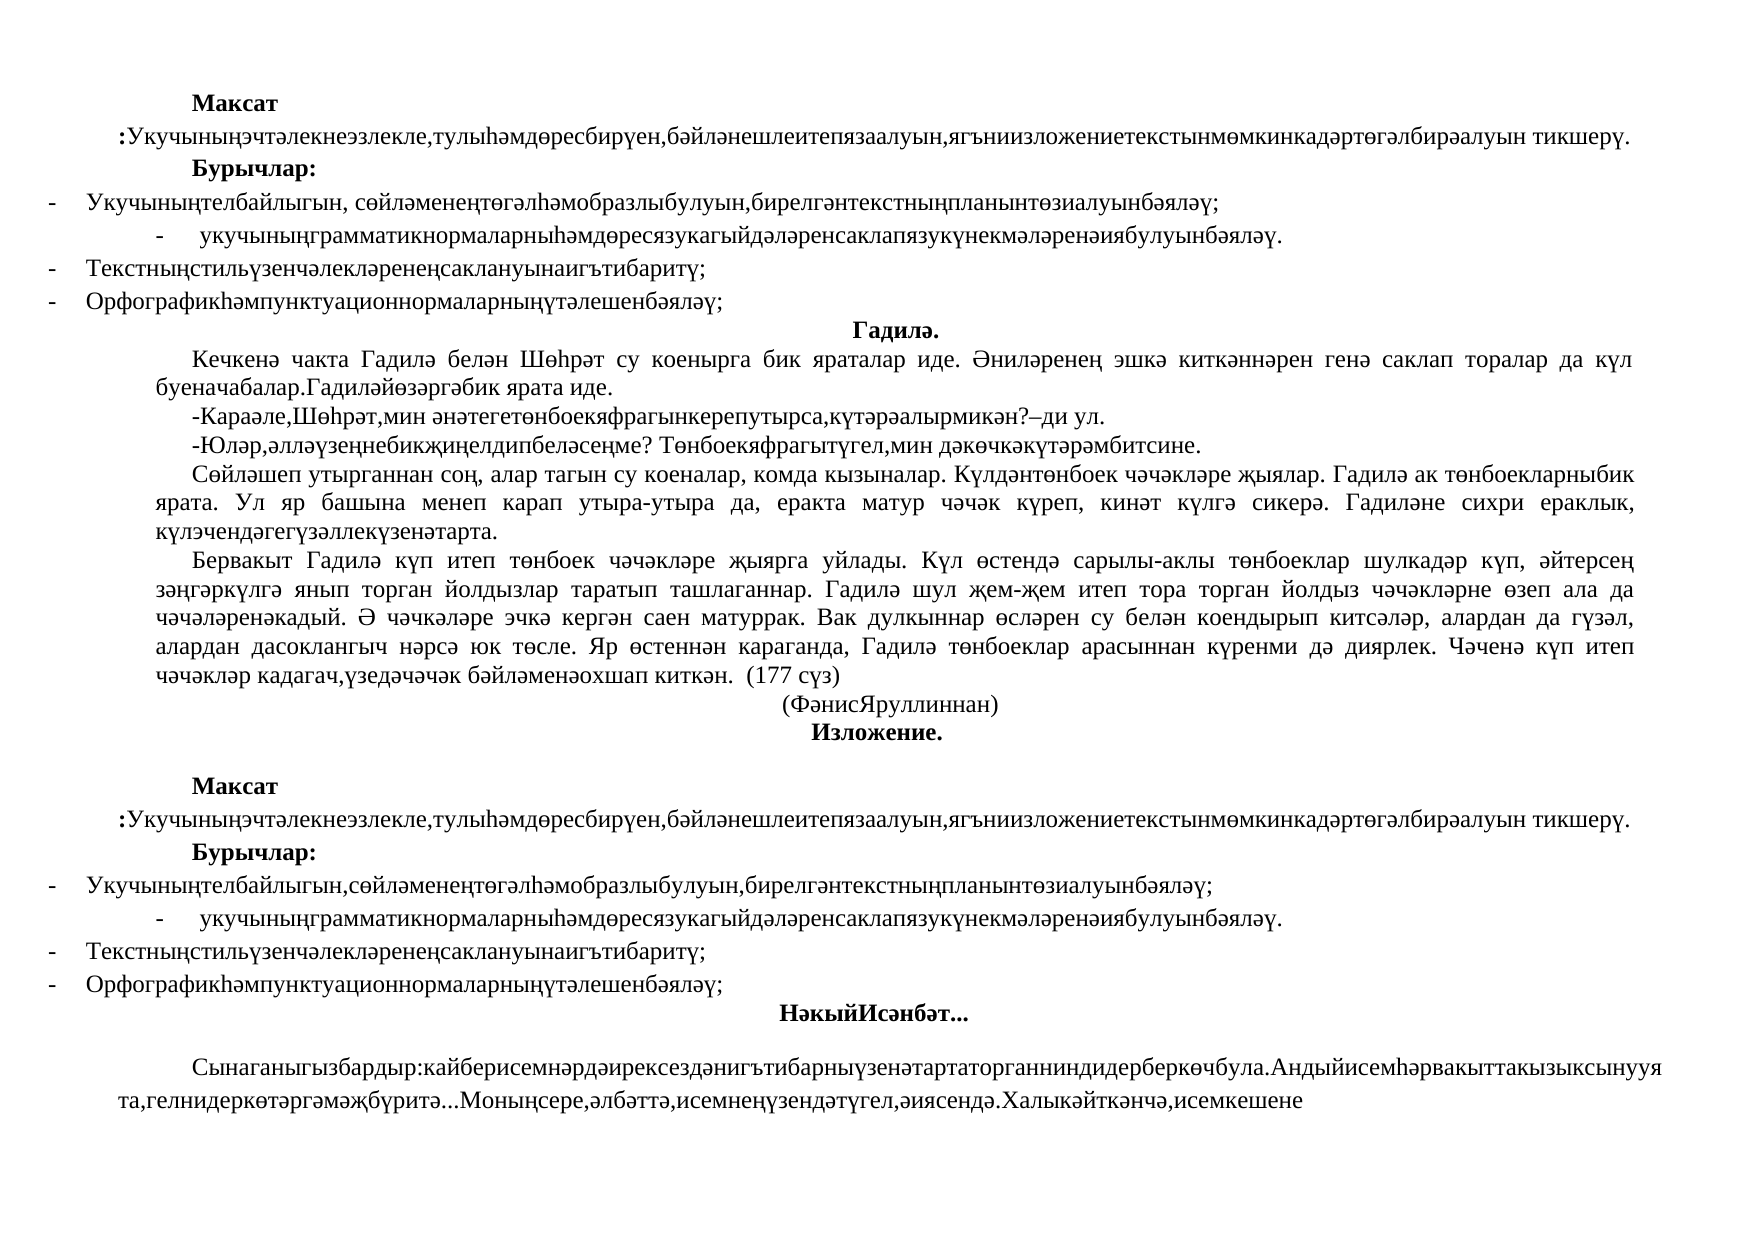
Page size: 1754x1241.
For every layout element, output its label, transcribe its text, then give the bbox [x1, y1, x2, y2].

text -Юләр,әлләүзеңнебикҗиңелдипбеләсеңме? Төнбоекяфрагытүгел,мин дәкөчкәкүтәрәмбитсине. [192, 430, 1754, 459]
list Орфографикһәмпунктуационнормаларныңүтәлешенбәяләү; [48, 286, 1754, 315]
text Максат:Укучыныңэчтәлекнеэзлекле,тулыһәмдөресбирүен,бәйләнешлеитепязаалуын,ягъниизложениетекстынмөмкинкадәртөгәлбирәалуын тикшерү. [118, 771, 1665, 833]
list Текстныңстильүзенчәлекләренеңсаклануынаигътибаритү; [48, 936, 1754, 965]
list укучыныңграмматикнормаларныһәмдөресязукагыйдәләренсаклапязукүнекмәләренәиябулуынбәяләү. [155, 903, 1754, 932]
list Текстныңстильүзенчәлекләренеңсаклануынаигътибаритү; [48, 253, 1754, 282]
text Сынаганыгызбардыр:кайберисемнәрдәирексездәнигътибарныүзенәтартаторганниндидерберкөчбула.Андыйисемһәрвакыттакызыксынууята,гелнидеркөтәргәмәҗбүритә...Моныңсере,әлбәттә,исемнеңүзендәтүгел,әиясендә.Халыкәйткәнчә,исемкешене [118, 1052, 1665, 1114]
list Орфографикһәмпунктуационнормаларныңүтәлешенбәяләү; [48, 969, 1754, 998]
text Максат:Укучыныңэчтәлекнеэзлекле,тулыһәмдөресбирүен,бәйләнешлеитепязаалуын,ягъниизложениетекстынмөмкинкадәртөгәлбирәалуын тикшерү. [118, 88, 1665, 150]
list Укучыныңтелбайлыгын,сөйләменеңтөгәлһәмобразлыбулуын,бирелгәнтекстныңпланынтөзиалуынбәяләү; [48, 870, 1754, 899]
text Сөйләшеп утырганнан соң, алар тагын су коеналар, комда кызыналар. Күлдәнтөнбоек чәчәкләре җыялар. Гадилә ак төнбоекларныбик ярата. Ул яр башына менеп карап утыра-утыра да, еракта матур чәчәк күреп, кинәт күлгә сикерә. Гадиләне сихри ераклык, күлэчендәгегүзәллекүзенәтарта. [155, 459, 1636, 545]
list Укучыныңтелбайлыгын, сөйләменеңтөгәлһәмобразлыбулуын,бирелгәнтекстныңпланынтөзиалуынбәяләү; [48, 187, 1754, 216]
subtitle Бурычлар: [192, 837, 1754, 866]
text Бервакыт Гадилә күп итеп төнбоек чәчәкләре җыярга уйлады. Күл өстендә сарылы-аклы төнбоеклар шулкадәр күп, әйтерсең зәңгәркүлгә янып торган йолдызлар таратып ташлаганнар. Гадилә шул җем-җем итеп тора торган йолдыз чәчәкләрне өзеп ала да чәчәләренәкадый. Ә чәчкәләре эчкә кергән саен матуррак. Вак дулкыннар өсләрен су белән коендырып китсәләр, алардан да гүзәл, алардан дасоклангыч нәрсә юк төсле. Яр өстеннән караганда, Гадилә төнбоеклар арасыннан күренми дә диярлек. Чәченә күп итеп чәчәкләр кадагач,үзедәчәчәк бәйләменәохшап киткән. (177 сүз) [155, 545, 1636, 689]
text -Караәле,Шөһрәт,мин әнәтегетөнбоекяфрагынкерепутырса,күтәрәалырмикән?–ди ул. [192, 401, 1754, 430]
subtitle Изложение. [117, 717, 1637, 746]
text (ФәнисЯруллиннан) [782, 689, 1754, 717]
list укучыныңграмматикнормаларныһәмдөресязукагыйдәләренсаклапязукүнекмәләренәиябулуынбәяләү. [155, 220, 1754, 249]
subtitle Гадилә. [852, 315, 1754, 344]
subtitle Бурычлар: [192, 154, 1754, 183]
text Кечкенә чакта Гадилә белән Шөһрәт су коенырга бик яраталар иде. Әниләренең эшкә киткәннәрен генә саклап торалар да күл буеначабалар.Гадиләйөзәргәбик ярата иде. [155, 344, 1635, 401]
subtitle НәкыйИсәнбәт... [779, 998, 1754, 1027]
